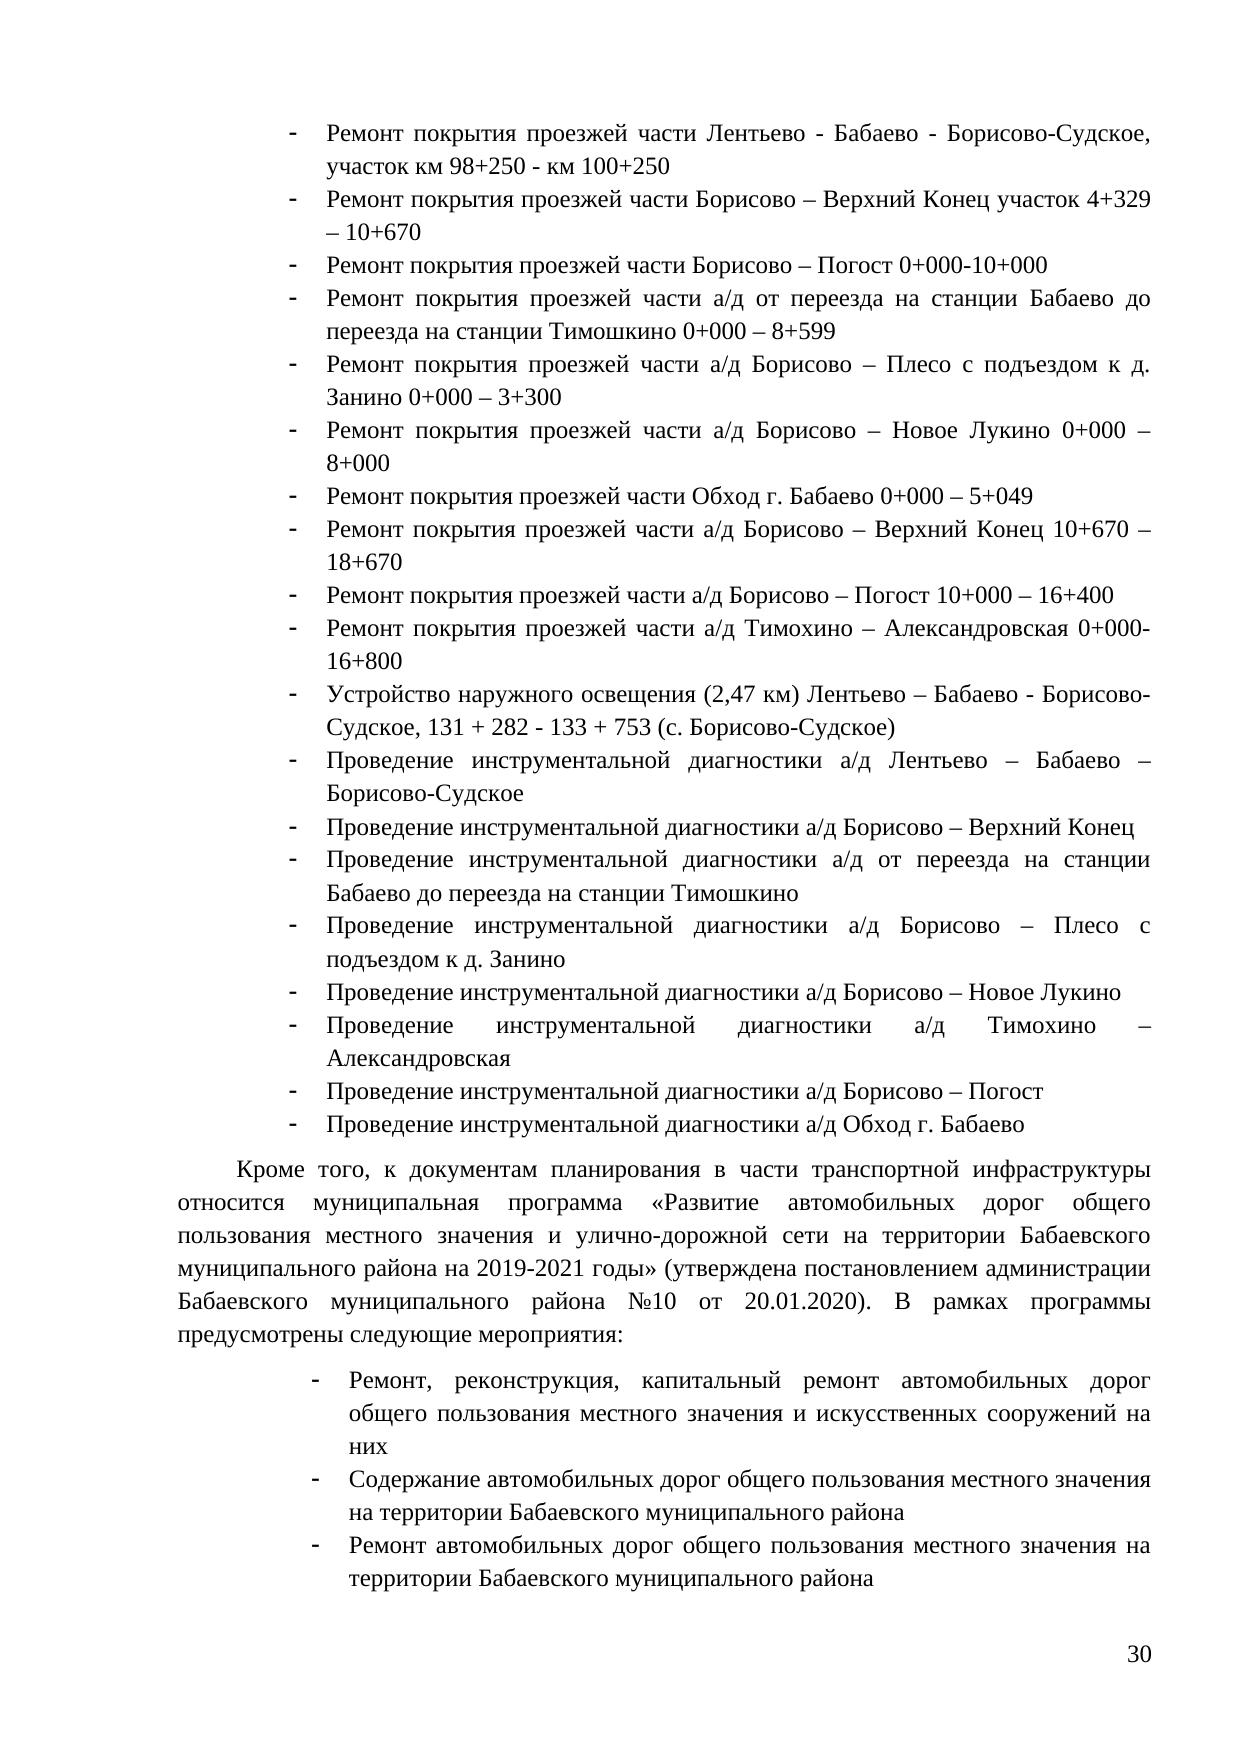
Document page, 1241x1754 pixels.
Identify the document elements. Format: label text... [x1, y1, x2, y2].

list Ремонт автомобильных дорог общего пользования местного значения на территории Бабаевского муниципального района [311, 1530, 1152, 1592]
list Ремонт покрытия проезжей части Борисово – Погост 0+000-10+000 [288, 250, 1152, 279]
list Ремонт, реконструкция, капитальный ремонт автомобильных дорог общего пользования местного значения и искусственных сооружений на них [311, 1365, 1152, 1460]
list Проведение инструментальной диагностики а/д Борисово – Верхний Конец [288, 812, 1152, 840]
list Ремонт покрытия проезжей части а/д Борисово – Новое Лукино 0+000 – 8+000 [288, 415, 1152, 477]
list Ремонт покрытия проезжей части Лентьево - Бабаево - Борисово-Судское, участок км 98+250 - км 100+250 [288, 118, 1152, 180]
list Проведение инструментальной диагностики а/д Борисово – Погост [288, 1076, 1152, 1104]
list Ремонт покрытия проезжей части а/д Борисово – Плесо с подъездом к д. Занино 0+000 – 3+300 [288, 349, 1152, 411]
list Проведение инструментальной диагностики а/д Борисово – Новое Лукино [288, 977, 1152, 1005]
list Содержание автомобильных дорог общего пользования местного значения на территории Бабаевского муниципального района [311, 1464, 1152, 1526]
list Устройство наружного освещения (2,47 км) Лентьево – Бабаево - Борисово-Судское, 131 + 282 - 133 + 753 (с. Борисово-Судское) [288, 679, 1152, 741]
list Проведение инструментальной диагностики а/д Тимохино – Александровская [288, 1010, 1152, 1071]
text Кроме того, к документам планирования в части транспортной инфраструктуры относится муниципальная программа «Развитие автомобильных дорог общего пользования местного значения и улично-дорожной сети на территории Бабаевского муниципального района на 2019-2021 годы» (утверждена постановлением администрации Бабаевского муниципального района №10 от 20.01.2020). В рамках программы предусмотрены следующие мероприятия: [177, 1154, 1152, 1348]
list Проведение инструментальной диагностики а/д Лентьево – Бабаево – Борисово-Судское [288, 746, 1152, 807]
list Ремонт покрытия проезжей части а/д Борисово – Погост 10+000 – 16+400 [288, 580, 1152, 609]
list Ремонт покрытия проезжей части Обход г. Бабаево 0+000 – 5+049 [288, 481, 1152, 510]
list Ремонт покрытия проезжей части Борисово – Верхний Конец участок 4+329 – 10+670 [288, 184, 1152, 246]
list Проведение инструментальной диагностики а/д Борисово – Плесо с подъездом к д. Занино [288, 911, 1152, 972]
list Проведение инструментальной диагностики а/д Обход г. Бабаево [288, 1109, 1152, 1137]
list Ремонт покрытия проезжей части а/д от переезда на станции Бабаево до переезда на станции Тимошкино 0+000 – 8+599 [288, 283, 1152, 345]
list Ремонт покрытия проезжей части а/д Тимохино – Александровская 0+000-16+800 [288, 613, 1152, 675]
list Проведение инструментальной диагностики а/д от переезда на станции Бабаево до переезда на станции Тимошкино [288, 844, 1152, 906]
list Ремонт покрытия проезжей части а/д Борисово – Верхний Конец 10+670 – 18+670 [288, 514, 1152, 576]
